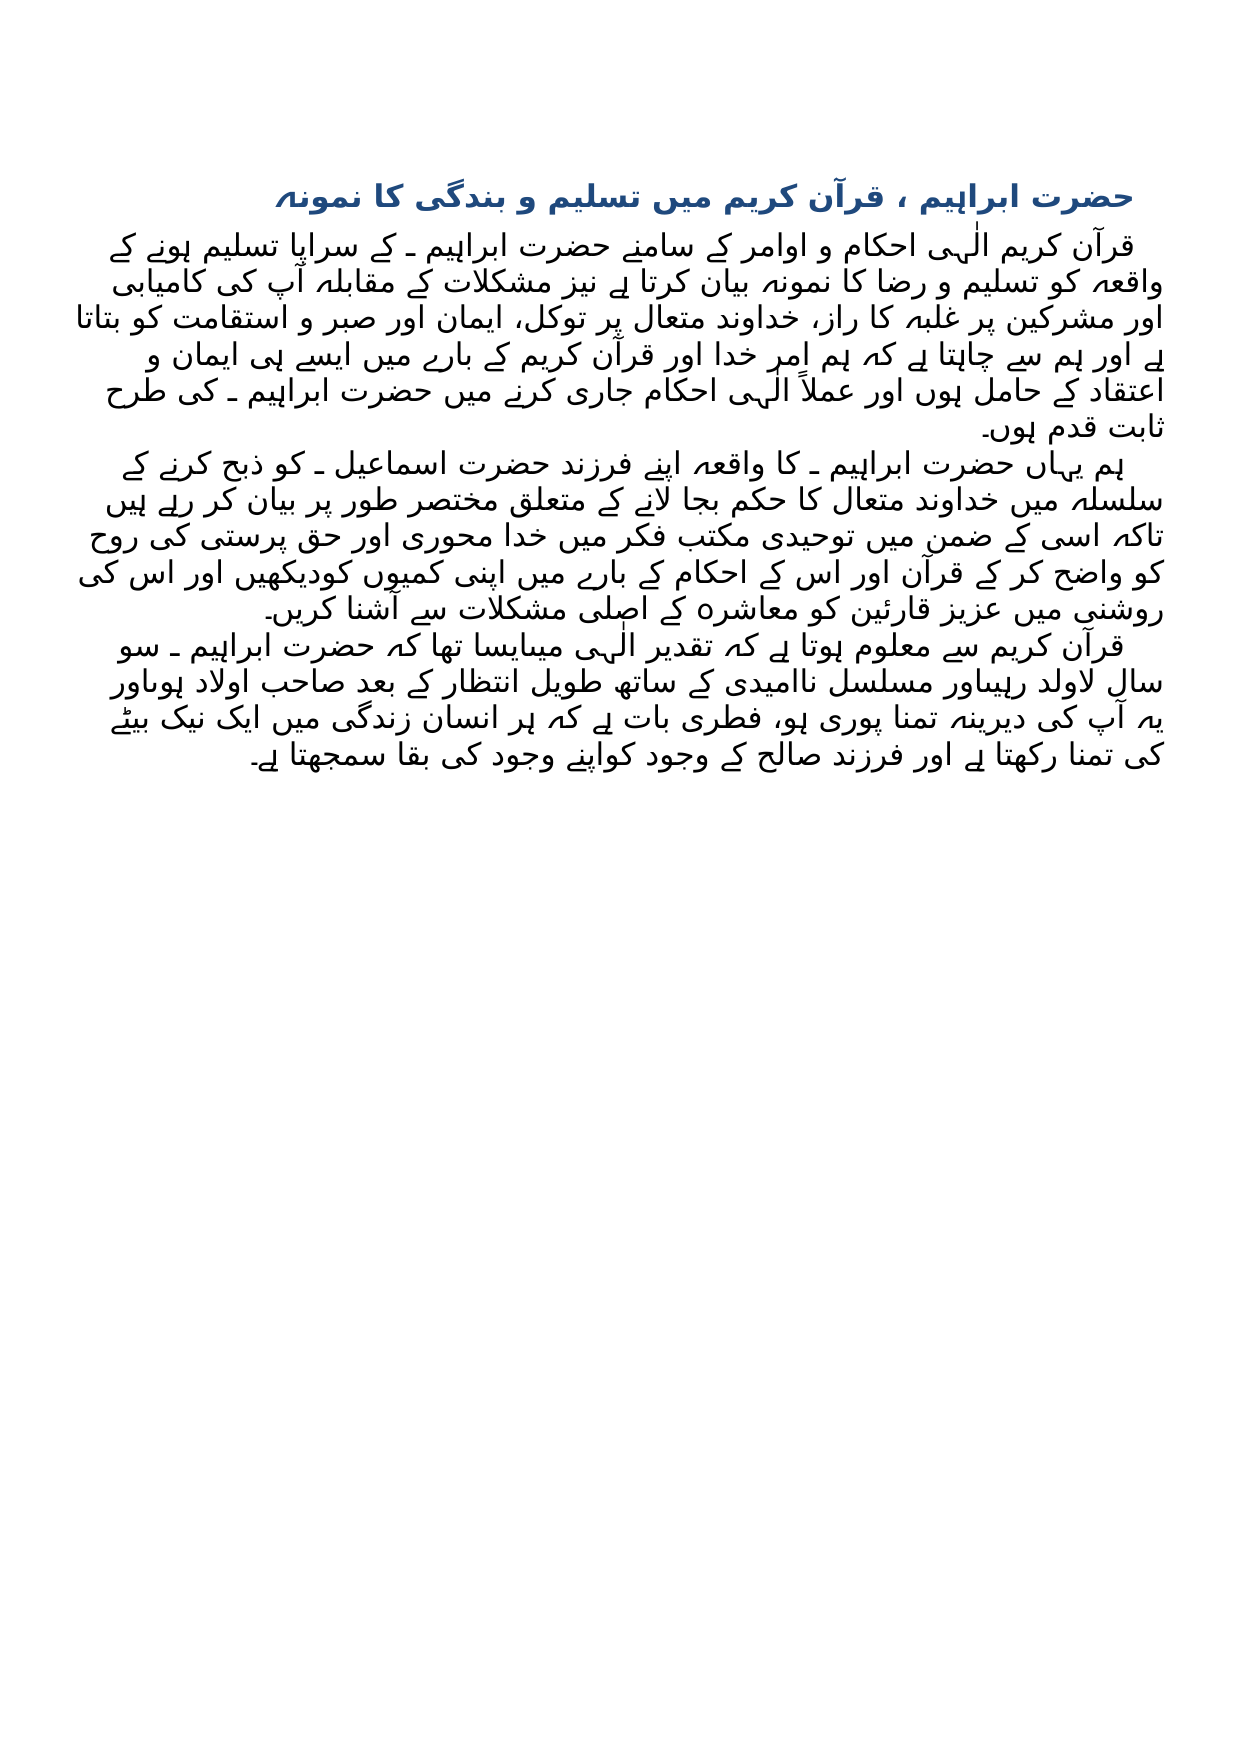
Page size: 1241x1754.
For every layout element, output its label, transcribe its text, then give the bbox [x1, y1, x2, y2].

text ہم یہاں حضرت ابراہیم ـ کا واقعہ اپنے فرزند حضرت اسماعیل ـ کو ذبح کرنے کے سلسلہ میں خداوند متعال کا حکم بجا لانے کے متعلق مختصر طور پر بیان کر رہے ہیں تاکہ اسی کے ضمن میں توحیدی مکتب فکر میں خدا محوری اور حق پرستی کی روح کو واضح کر کے قرآن اور اس کے احکام کے بارے میں اپنی کمیوں کودیکھیں اور اس کی روشنی میں عزیز قارئین کو معاشرہ کے اصلی مشکلات سے آشنا کریں۔ [75, 445, 1165, 627]
text قرآن کریم الٰہی احکام و اوامر کے سامنے حضرت ابراہیم ـ کے سراپا تسلیم ہونے کے واقعہ کو تسلیم و رضا کا نمونہ بیان کرتا ہے نیز مشکلات کے مقابلہ آپ کی کامیابی اور مشرکین پر غلبہ کا راز، خداوند متعال پر توکل، ایمان اور صبر و استقامت کو بتاتا ہے اور ہم سے چاہتا ہے کہ ہم امر خدا اور قرآن کریم کے بارے میں ایسے ہی ایمان و اعتقاد کے حامل ہوں اور عملاً الٰہی احکام جاری کرنے میں حضرت ابراہیم ـ کی طرح ثابت قدم ہوں۔ [75, 227, 1165, 445]
text قرآن کریم سے معلوم ہوتا ہے کہ تقدیر الٰہی میںایسا تھا کہ حضرت ابراہیم ـ سو سال لاولد رہیںاور مسلسل ناامیدی کے ساتھ طویل انتظار کے بعد صاحب اولاد ہوںاور یہ آپ کی دیرینہ تمنا پوری ہو، فطری بات ہے کہ ہر انسان زندگی میں ایک نیک بیٹے کی تمنا رکھتا ہے اور فرزند صالح کے وجود کواپنے وجود کی بقا سمجھتا ہے۔ [75, 627, 1165, 772]
subtitle حضرت ابراہیم ، قرآن کریم میں تسلیم و بندگی کا نمونہ [75, 178, 1165, 214]
